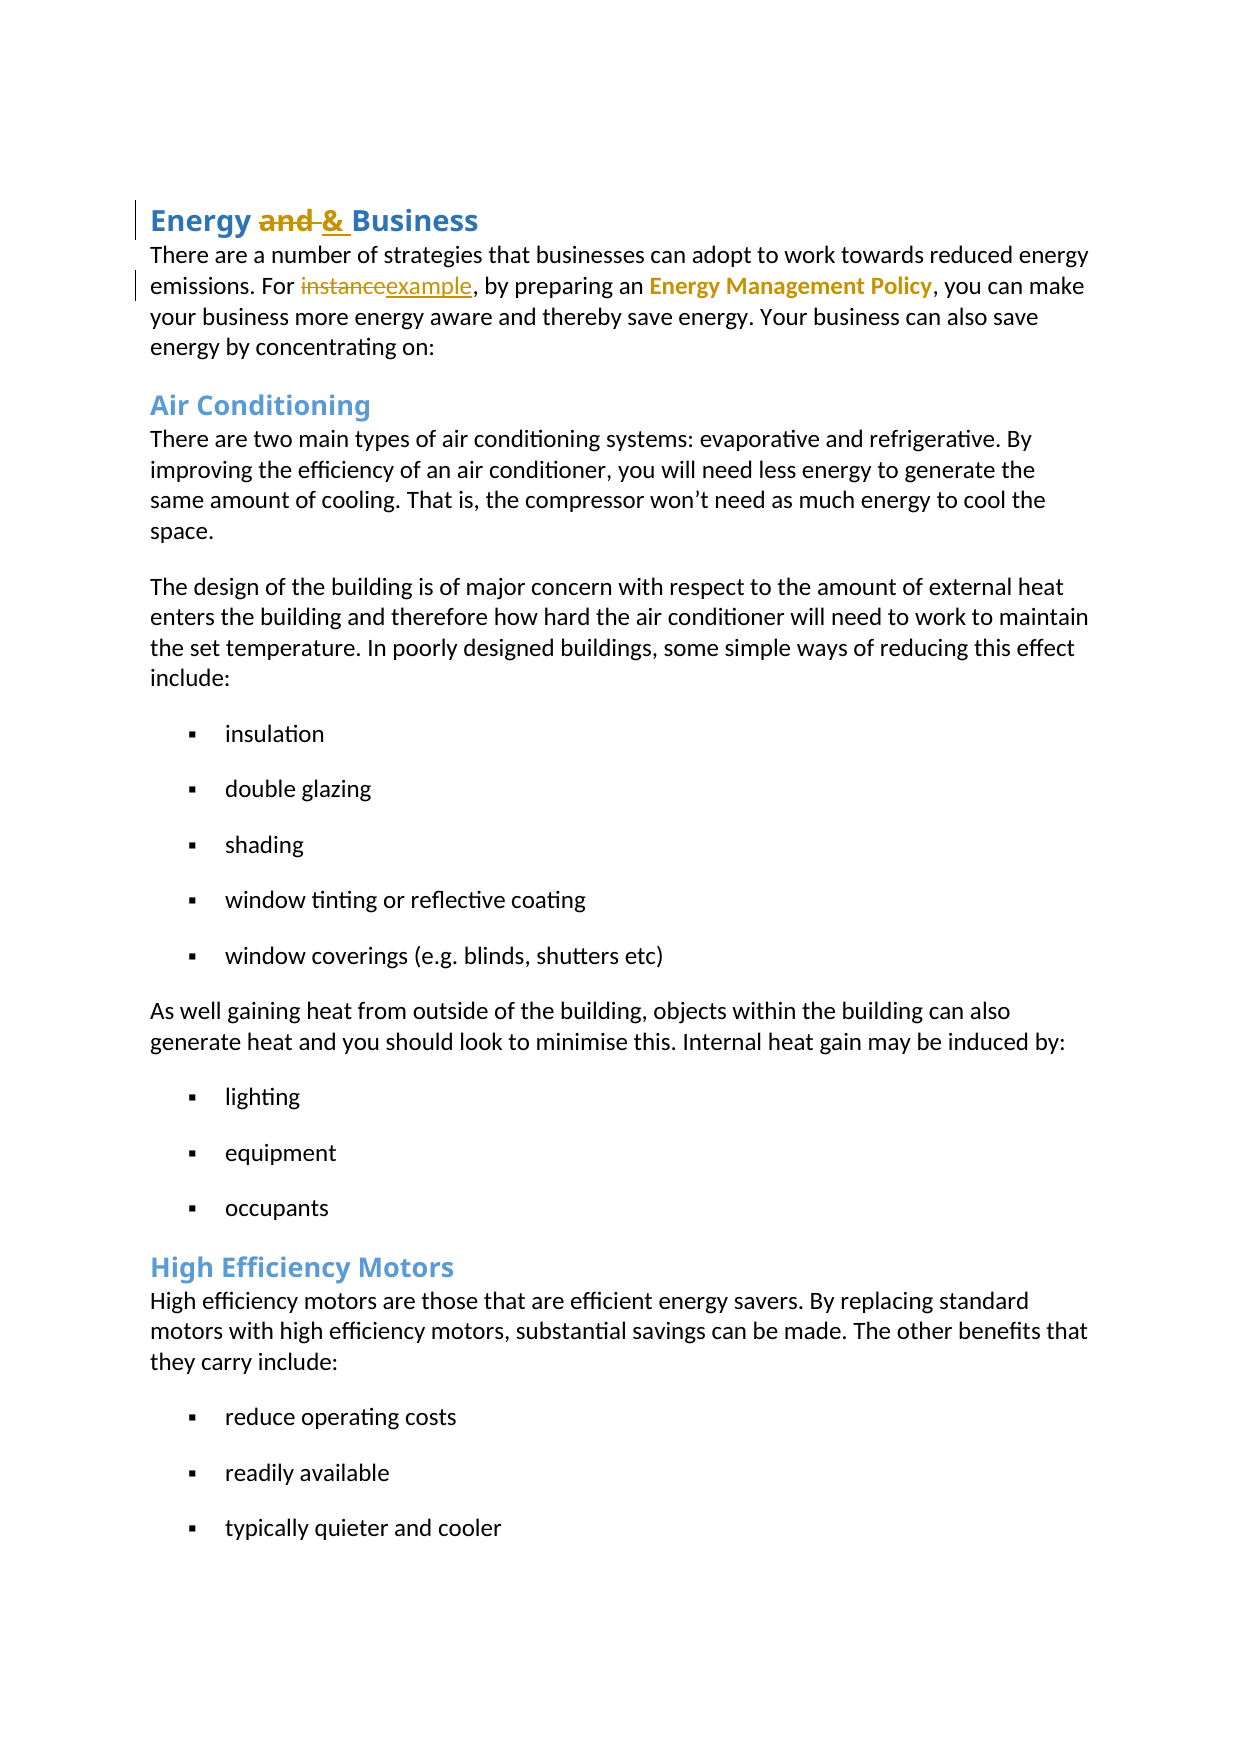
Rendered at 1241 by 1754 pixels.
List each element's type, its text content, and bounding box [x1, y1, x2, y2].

list double glazing [187, 773, 1090, 804]
subtitle Energy Business [150, 200, 1090, 240]
text There are a number of strategies that businesses can adopt to work towards reduced energy emissions. For , by preparing an Energy Management Policy, you can make your business more energy aware and thereby save energy. Your business can also save energy by concentrating on: [150, 240, 1090, 362]
list window tinting or reflective coating [187, 884, 1090, 915]
text High efficiency motors are those that are efficient energy savers. By replacing standard motors with high efficiency motors, substantial savings can be made. The other benefits that they carry include: [150, 1285, 1090, 1376]
list reduce operating costs [187, 1401, 1090, 1432]
list lighting [187, 1081, 1090, 1112]
text As well gaining heat from outside of the building, objects within the building can also generate heat and you should look to minimise this. Internal heat gain may be induced by: [150, 995, 1090, 1056]
list equipment [187, 1137, 1090, 1167]
list shading [187, 829, 1090, 859]
subtitle Air Conditioning [150, 387, 1090, 424]
subtitle High Efficiency Motors [150, 1248, 1090, 1285]
list window coverings (e.g. blinds, shutters etc) [187, 940, 1090, 970]
list typically quieter and cooler [187, 1512, 1090, 1543]
text The design of the building is of major concern with respect to the amount of external heat enters the building and therefore how hard the air conditioner will need to work to maintain the set temperature. In poorly designed buildings, some simple ways of reducing this effect include: [150, 571, 1090, 693]
list readily available [187, 1457, 1090, 1487]
text There are two main types of air conditioning systems: evaporative and refrigerative. By improving the efficiency of an air conditioner, you will need less energy to generate the same amount of cooling. That is, the compressor won’t need as much energy to cool the space. [150, 424, 1090, 546]
list insulation [187, 718, 1090, 748]
list occupants [187, 1192, 1090, 1223]
